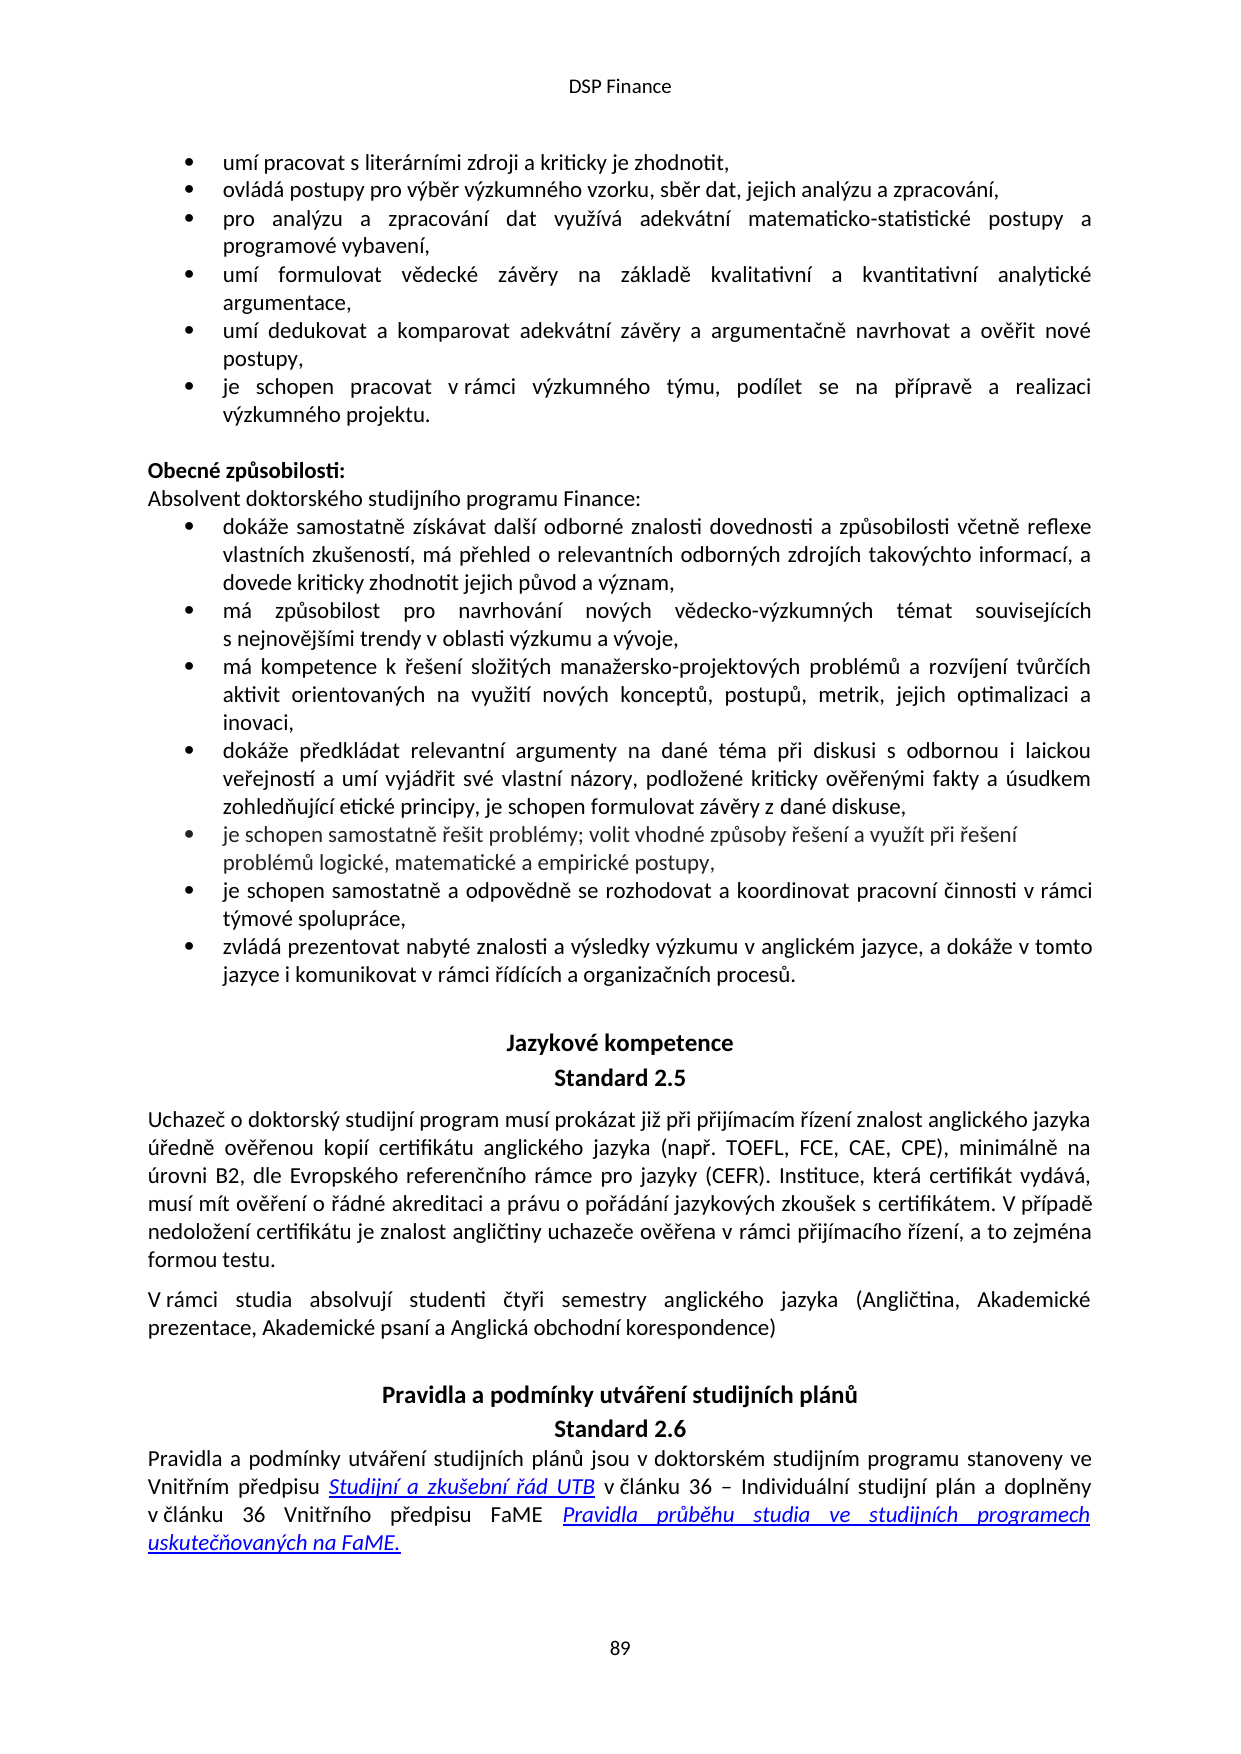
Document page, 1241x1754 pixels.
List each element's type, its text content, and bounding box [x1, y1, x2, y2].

list umí formulovat vědecké závěry na základě kvalitativní a kvantitativní analytické argumentace, [185, 260, 1093, 316]
list ovládá postupy pro výběr výzkumného vzorku, sběr dat, jejich analýzu a zpracování, [185, 176, 1093, 204]
text Absolvent doktorského studijního programu Finance: [148, 484, 1093, 512]
text Pravidla a podmínky utváření studijních plánů jsou v doktorském studijním programu stanoveny ve Vnitřním předpisu Studijní a zkušební řád UTB v článku 36 – Individuální studijní plán a doplněny v článku 36 Vnitřního předpisu FaME Pravidla průběhu studia ve studijních programech uskutečňovaných na FaME. [148, 1444, 1093, 1556]
list dokáže samostatně získávat další odborné znalosti dovednosti a způsobilosti včetně reflexe vlastních zkušeností, má přehled o relevantních odborných zdrojích takovýchto informací, a dovede kriticky zhodnotit jejich původ a význam, [185, 512, 1093, 596]
list zvládá prezentovat nabyté znalosti a výsledky výzkumu v anglickém jazyce, a dokáže v tomto jazyce i komunikovat v rámci řídících a organizačních procesů. [185, 932, 1093, 988]
list je schopen samostatně řešit problémy; volit vhodné způsoby řešení a využít při řešení problémů logické, matematické a empirické postupy, [185, 820, 1093, 876]
text Obecné způsobilosti: [148, 456, 1093, 484]
list dokáže předkládat relevantní argumenty na dané téma při diskusi s odbornou i laickou veřejností a umí vyjádřit své vlastní názory, podložené kriticky ověřenými fakty a úsudkem zohledňující etické principy, je schopen formulovat závěry z dané diskuse, [185, 736, 1093, 820]
text V rámci studia absolvují studenti čtyři semestry anglického jazyka (Angličtina, Akademické prezentace, Akademické psaní a Anglická obchodní korespondence) [148, 1285, 1093, 1341]
list pro analýzu a zpracování dat využívá adekvátní matematicko-statistické postupy a programové vybavení, [185, 204, 1093, 260]
subtitle Jazykové kompetence [148, 1027, 1093, 1058]
text Uchazeč o doktorský studijní program musí prokázat již při přijímacím řízení znalost anglického jazyka úředně ověřenou kopií certifikátu anglického jazyka (např. TOEFL, FCE, CAE, CPE), minimálně na úrovni B2, dle Evropského referenčního rámce pro jazyky (CEFR). Instituce, která certifikát vydává, musí mít ověření o řádné akreditaci a právu o pořádání jazykových zkoušek s certifikátem. V případě nedoložení certifikátu je znalost angličtiny uchazeče ověřena v rámci přijímacího řízení, a to zejména formou testu. [148, 1105, 1093, 1273]
list má způsobilost pro navrhování nových vědecko-výzkumných témat souvisejících s nejnovějšími trendy v oblasti výzkumu a vývoje, [185, 596, 1093, 652]
subtitle Pravidla a podmínky utváření studijních plánů [148, 1379, 1093, 1409]
list umí dedukovat a komparovat adekvátní závěry a argumentačně navrhovat a ověřit nové postupy, [185, 316, 1093, 372]
list je schopen samostatně a odpovědně se rozhodovat a koordinovat pracovní činnosti v rámci týmové spolupráce, [185, 876, 1093, 932]
subtitle Standard 2.6 [148, 1414, 1093, 1444]
list je schopen pracovat v rámci výzkumného týmu, podílet se na přípravě a realizaci výzkumného projektu. [185, 372, 1093, 428]
list má kompetence k řešení složitých manažersko-projektových problémů a rozvíjení tvůrčích aktivit orientovaných na využití nových konceptů, postupů, metrik, jejich optimalizaci a inovaci, [185, 652, 1093, 736]
list umí pracovat s literárními zdroji a kriticky je zhodnotit, [185, 148, 1093, 176]
subtitle Standard 2.5 [148, 1062, 1093, 1092]
